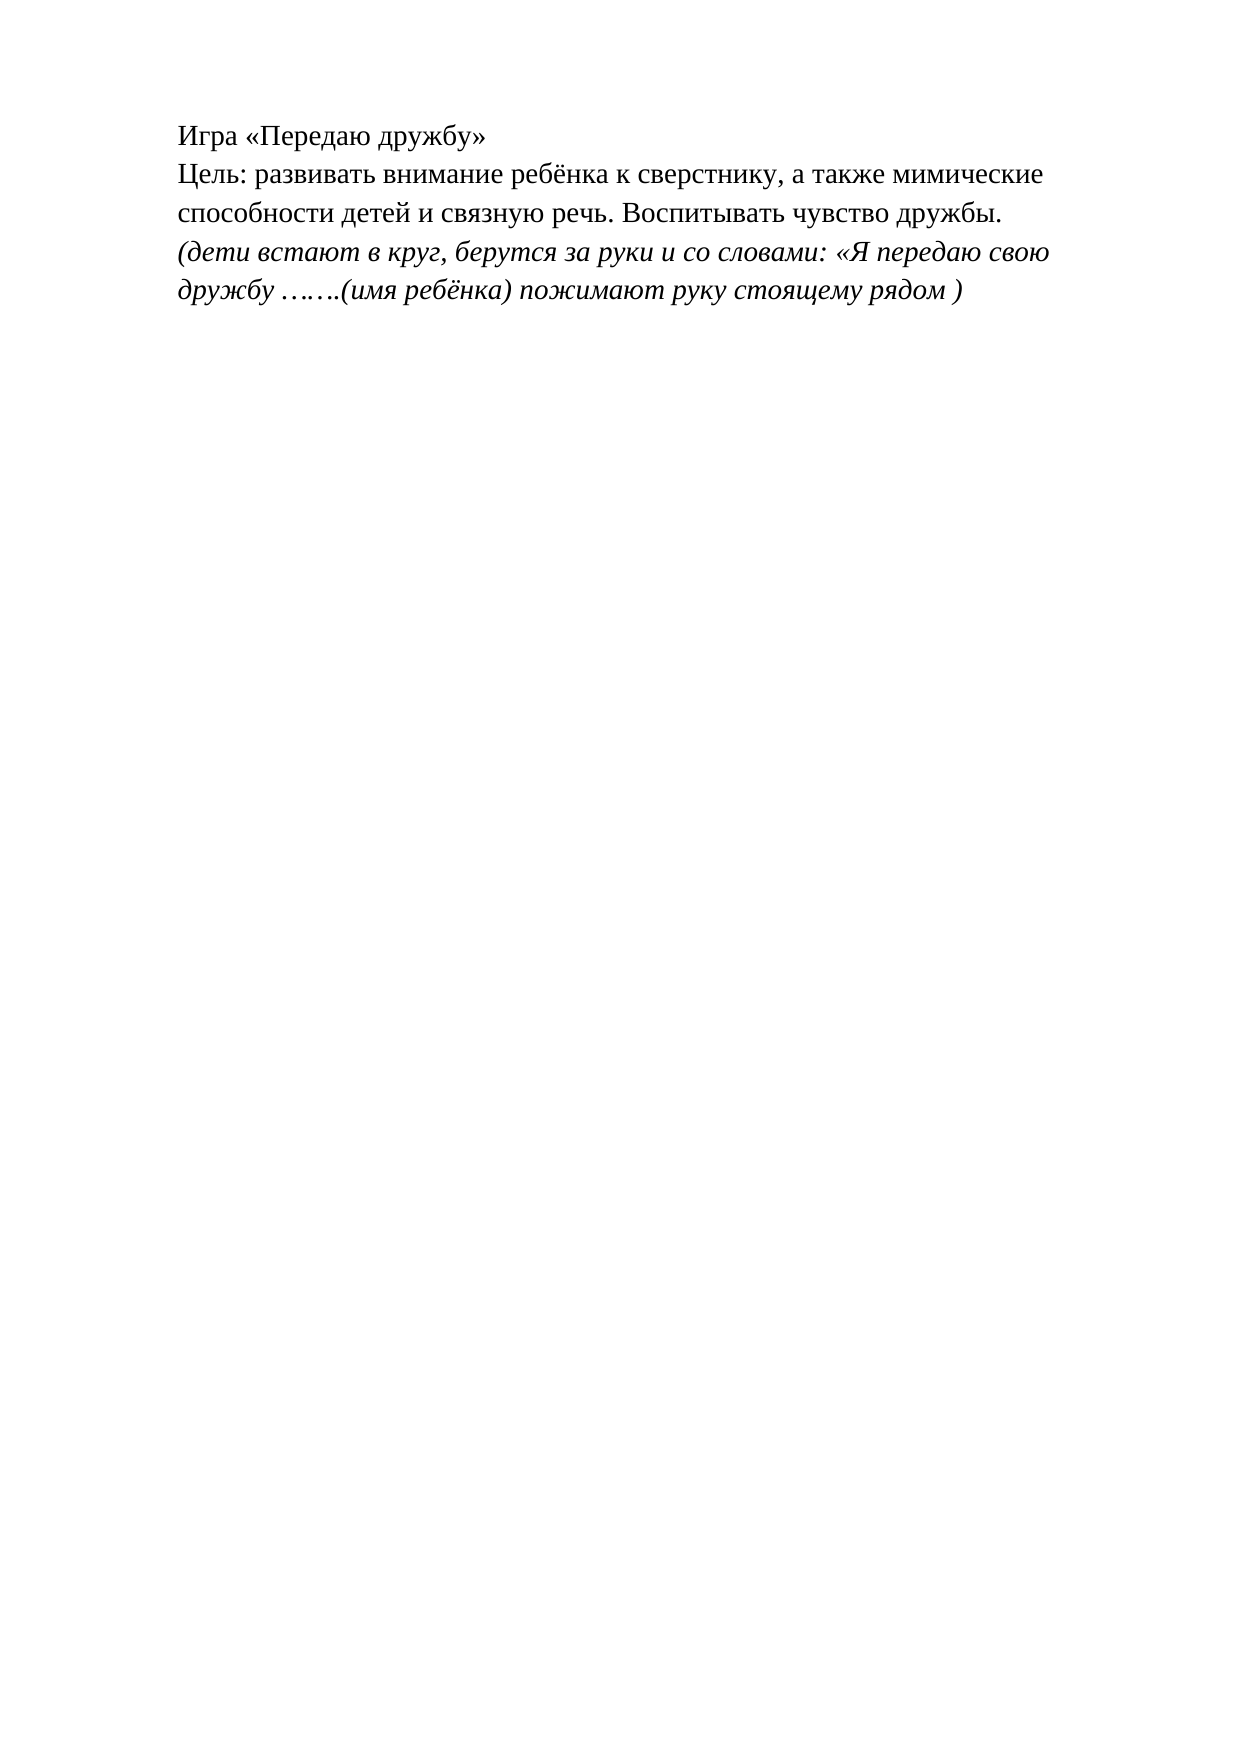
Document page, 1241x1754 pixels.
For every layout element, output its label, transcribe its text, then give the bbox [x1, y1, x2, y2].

text Цель: развивать внимание ребёнка к сверстнику, а также мимические способности детей и связную речь. Воспитывать чувство дружбы. [177, 157, 1152, 229]
text Игра «Передаю дружбу» [177, 118, 1152, 152]
text (дети встают в круг, берутся за руки и со словами: «Я передаю свою дружбу …….(имя ребёнка) пожимают руку стоящему рядом ) [177, 234, 1152, 306]
